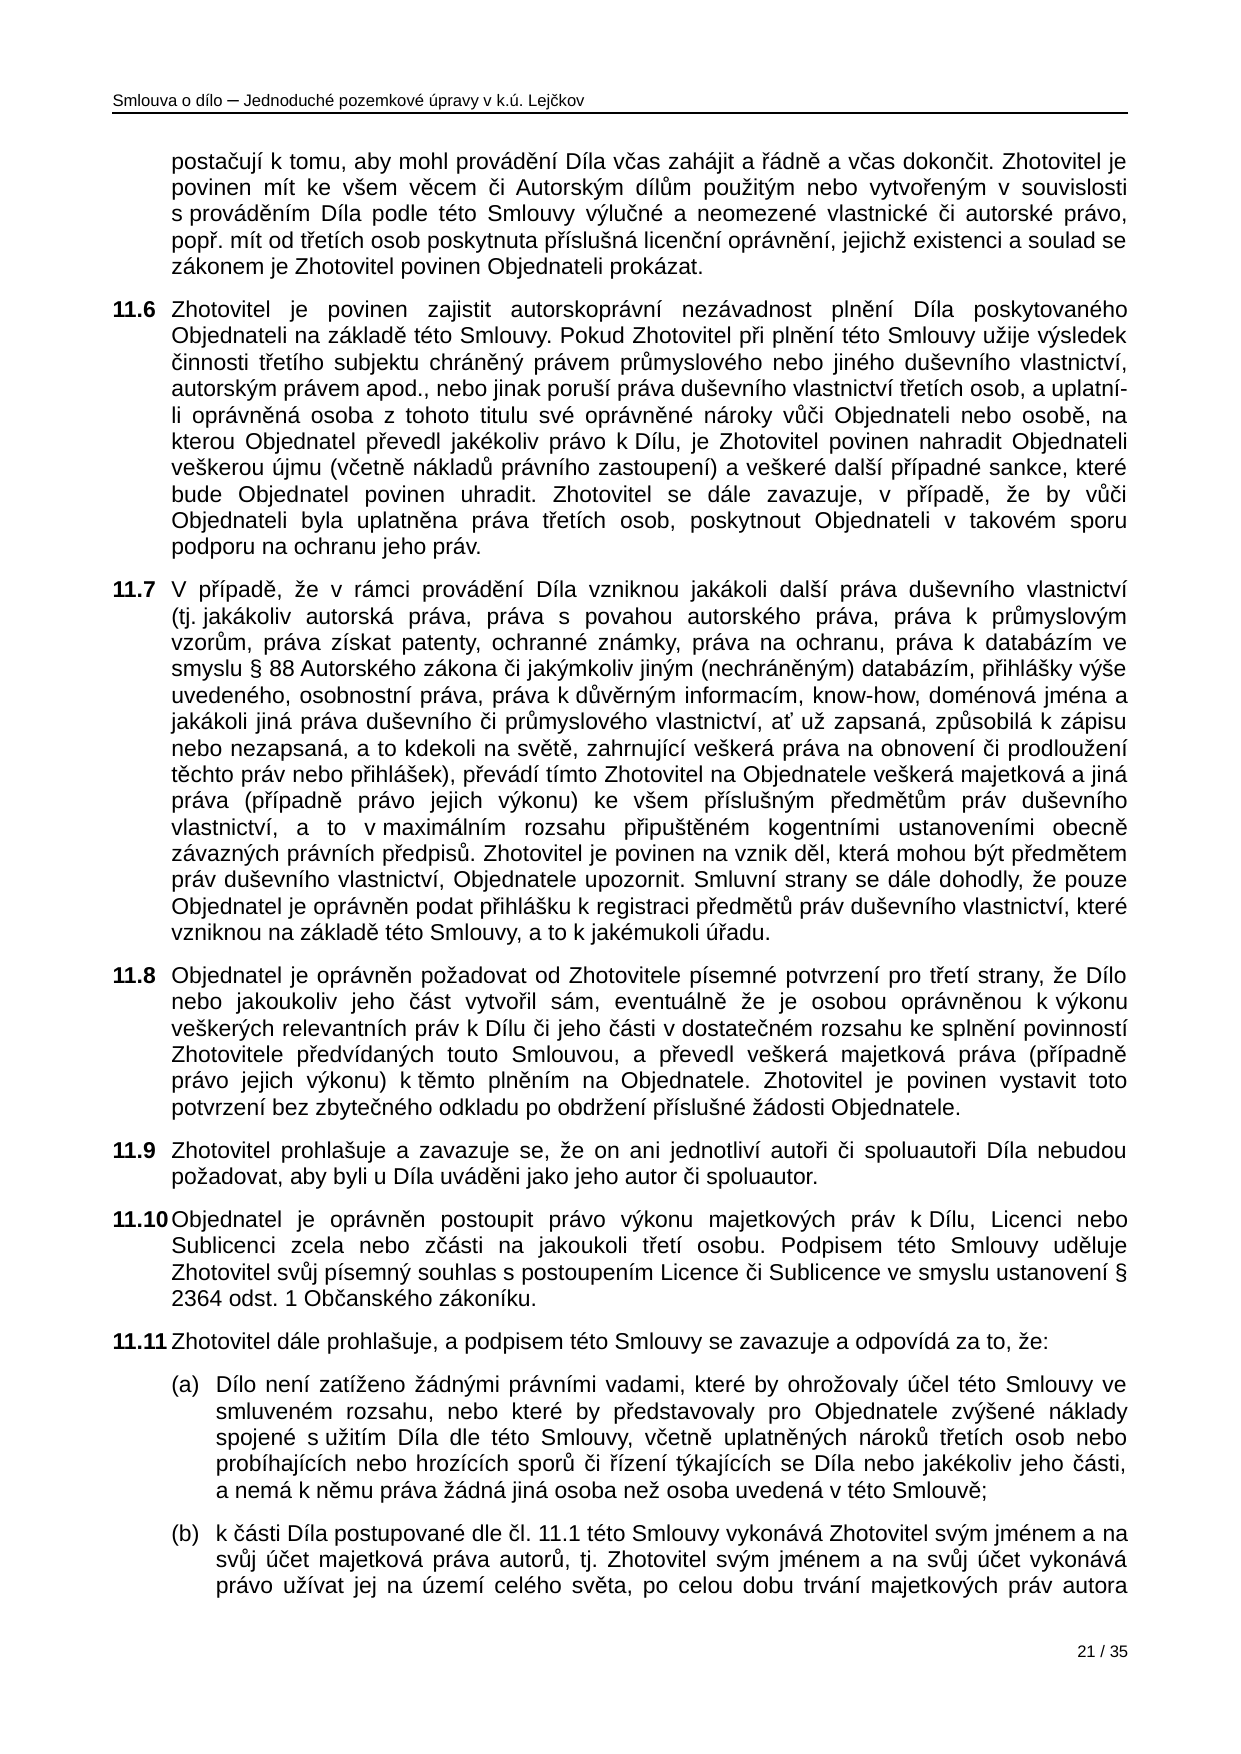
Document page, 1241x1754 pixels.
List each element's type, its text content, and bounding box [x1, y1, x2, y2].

text Objednatel je oprávněn požadovat od Zhotovitele písemné potvrzení pro třetí strany, že Dílo nebo jakoukoliv jeho část vytvořil sám, eventuálně že je osobou oprávněnou k výkonu veškerých relevantních práv k Dílu či jeho části v dostatečném rozsahu ke splnění povinností Zhotovitele předvídaných touto Smlouvou, a převedl veškerá majetková práva (případně právo jejich výkonu) k těmto plněním na Objednatele. Zhotovitel je povinen vystavit toto potvrzení bez zbytečného odkladu po obdržení příslušné žádosti Objednatele. [112, 962, 1128, 1120]
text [112, 148, 1128, 279]
text V případě, že v rámci provádění Díla vzniknou jakákoli další práva duševního vlastnictví (tj. jakákoliv autorská práva, práva s povahou autorského práva, práva k průmyslovým vzorům, práva získat patenty, ochranné známky, práva na ochranu, práva k databázím ve smyslu § 88 Autorského zákona či jakýmkoliv jiným (nechráněným) databázím, přihlášky výše uvedeného, osobnostní práva, práva k důvěrným informacím, know-how, doménová jména a jakákoli jiná práva duševního či průmyslového vlastnictví, ať už zapsaná, způsobilá k zápisu nebo nezapsaná, a to kdekoli na světě, zahrnující veškerá práva na obnovení či prodloužení těchto práv nebo přihlášek), převádí tímto Zhotovitel na Objednatele veškerá majetková a jiná práva (případně právo jejich výkonu) ke všem příslušným předmětům práv duševního vlastnictví, a to v maximálním rozsahu připuštěném kogentními ustanoveními obecně závazných právních předpisů. Zhotovitel je povinen na vznik děl, která mohou být předmětem práv duševního vlastnictví, Objednatele upozornit. Smluvní strany se dále dohodly, že pouze Objednatel je oprávněn podat přihlášku k registraci předmětů práv duševního vlastnictví, které vzniknou na základě této Smlouvy, a to k jakémukoli úřadu. [112, 576, 1128, 945]
text Zhotovitel dále prohlašuje, a podpisem této Smlouvy se zavazuje a odpovídá za to, že: [112, 1328, 1128, 1354]
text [171, 1520, 1128, 1599]
text Zhotovitel prohlašuje a zavazuje se, že on ani jednotliví autoři či spoluautoři Díla nebudou požadovat, aby byli u Díla uváděni jako jeho autor či spoluautor. [112, 1137, 1128, 1189]
list Dílo není zatíženo žádnými právními vadami, které by ohrožovaly účel této Smlouvy ve smluveném rozsahu, nebo které by představovaly pro Objednatele zvýšené náklady spojené s užitím Díla dle této Smlouvy, včetně uplatněných nároků třetích osob nebo probíhajících nebo hrozících sporů či řízení týkajících se Díla nebo jakékoliv jeho části, a nemá k němu práva žádná jiná osoba než osoba uvedená v této Smlouvě; [171, 1371, 1128, 1503]
text Objednatel je oprávněn postoupit právo výkonu majetkových práv k Dílu, Licenci nebo Sublicenci zcela nebo zčásti na jakoukoli třetí osobu. Podpisem této Smlouvy uděluje Zhotovitel svůj písemný souhlas s postoupením Licence či Sublicence ve smyslu ustanovení § 2364 odst. 1 Občanského zákoníku. [112, 1206, 1128, 1312]
text Zhotovitel je povinen zajistit autorskoprávní nezávadnost plnění Díla poskytovaného Objednateli na základě této Smlouvy. Pokud Zhotovitel při plnění této Smlouvy užije výsledek činnosti třetího subjektu chráněný právem průmyslového nebo jiného duševního vlastnictví, autorským právem apod., nebo jinak poruší práva duševního vlastnictví třetích osob, a uplatní-li oprávněná osoba z tohoto titulu své oprávněné nároky vůči Objednateli nebo osobě, na kterou Objednatel převedl jakékoliv právo k Dílu, je Zhotovitel povinen nahradit Objednateli veškerou újmu (včetně nákladů právního zastoupení) a veškeré další případné sankce, které bude Objednatel povinen uhradit. Zhotovitel se dále zavazuje, v případě, že by vůči Objednateli byla uplatněna práva třetích osob, poskytnout Objednateli v takovém sporu podporu na ochranu jeho práv. [112, 296, 1128, 560]
